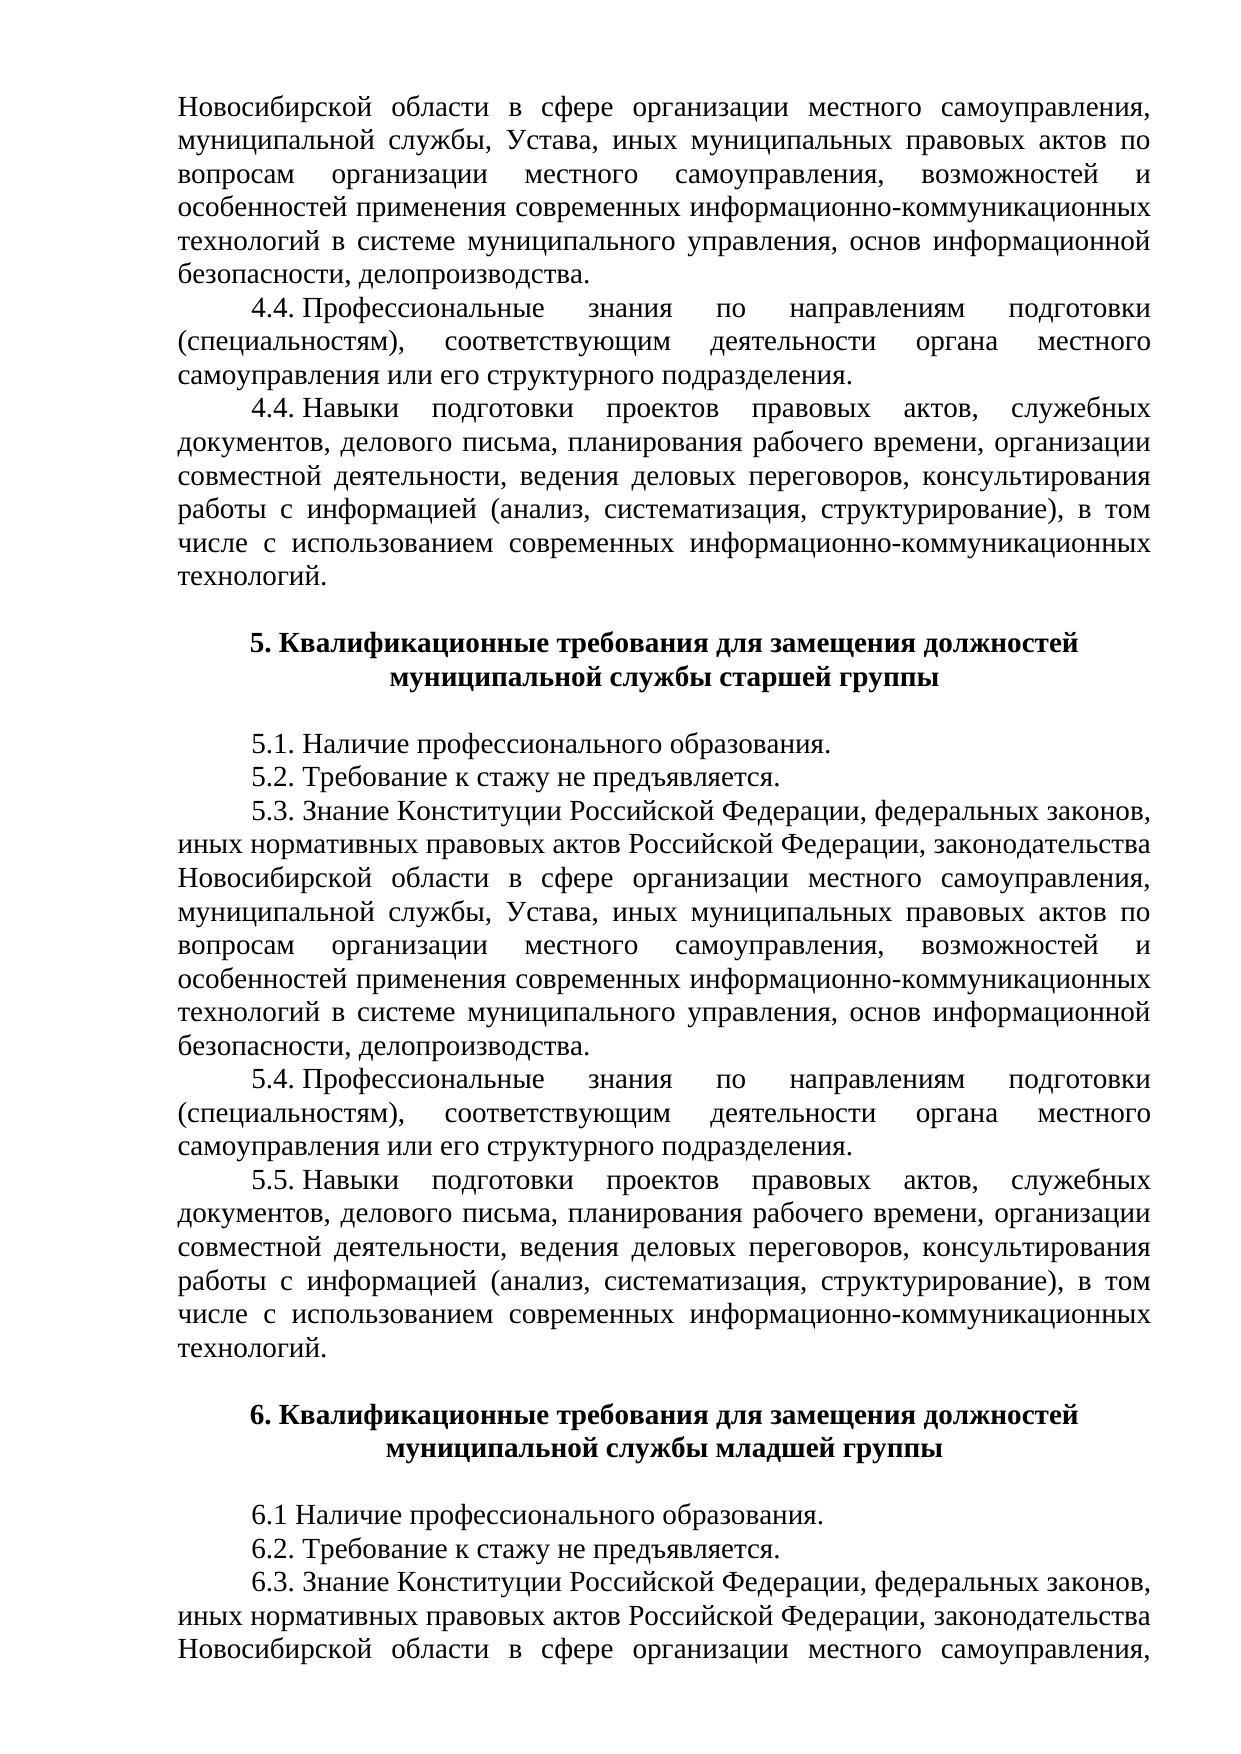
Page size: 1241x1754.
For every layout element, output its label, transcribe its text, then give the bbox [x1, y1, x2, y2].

text 6.2. Требование к стажу не предъявляется. [177, 1531, 1152, 1564]
text 4.4. Профессиональные знания по направлениям подготовки (специальностям), соответствующим деятельности органа местного самоуправления или его структурного подразделения. [177, 290, 1152, 391]
text 5.3. Знание Конституции Российской Федерации, федеральных законов, иных нормативных правовых актов Российской Федерации, законодательства Новосибирской области в сфере организации местного самоуправления, муниципальной службы, Устава, иных муниципальных правовых актов по вопросам организации местного самоуправления, возможностей и особенностей применения современных информационно-коммуникационных технологий в системе муниципального управления, основ информационной безопасности, делопроизводства. [177, 793, 1152, 1061]
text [177, 1564, 1152, 1665]
text 5.1. Наличие профессионального образования. [177, 726, 1152, 759]
text 4.4. Навыки подготовки проектов правовых актов, служебных документов, делового письма, планирования рабочего времени, организации совместной деятельности, ведения деловых переговоров, консультирования работы с информацией (анализ, систематизация, структурирование), в том числе с использованием современных информационно-коммуникационных технологий. [177, 391, 1152, 592]
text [177, 89, 1152, 290]
text 5.5. Навыки подготовки проектов правовых актов, служебных документов, делового письма, планирования рабочего времени, организации совместной деятельности, ведения деловых переговоров, консультирования работы с информацией (анализ, систематизация, структурирование), в том числе с использованием современных информационно-коммуникационных технологий. [177, 1162, 1152, 1363]
text 5.4. Профессиональные знания по направлениям подготовки (специальностям), соответствующим деятельности органа местного самоуправления или его структурного подразделения. [177, 1061, 1152, 1162]
text 6.1 Наличие профессионального образования. [177, 1497, 1152, 1531]
text 5. Квалификационные требования для замещения должностей муниципальной службы старшей группы [177, 625, 1152, 692]
text 5.2. Требование к стажу не предъявляется. [177, 759, 1152, 793]
text 6. Квалификационные требования для замещения должностей муниципальной службы младшей группы [177, 1397, 1152, 1464]
